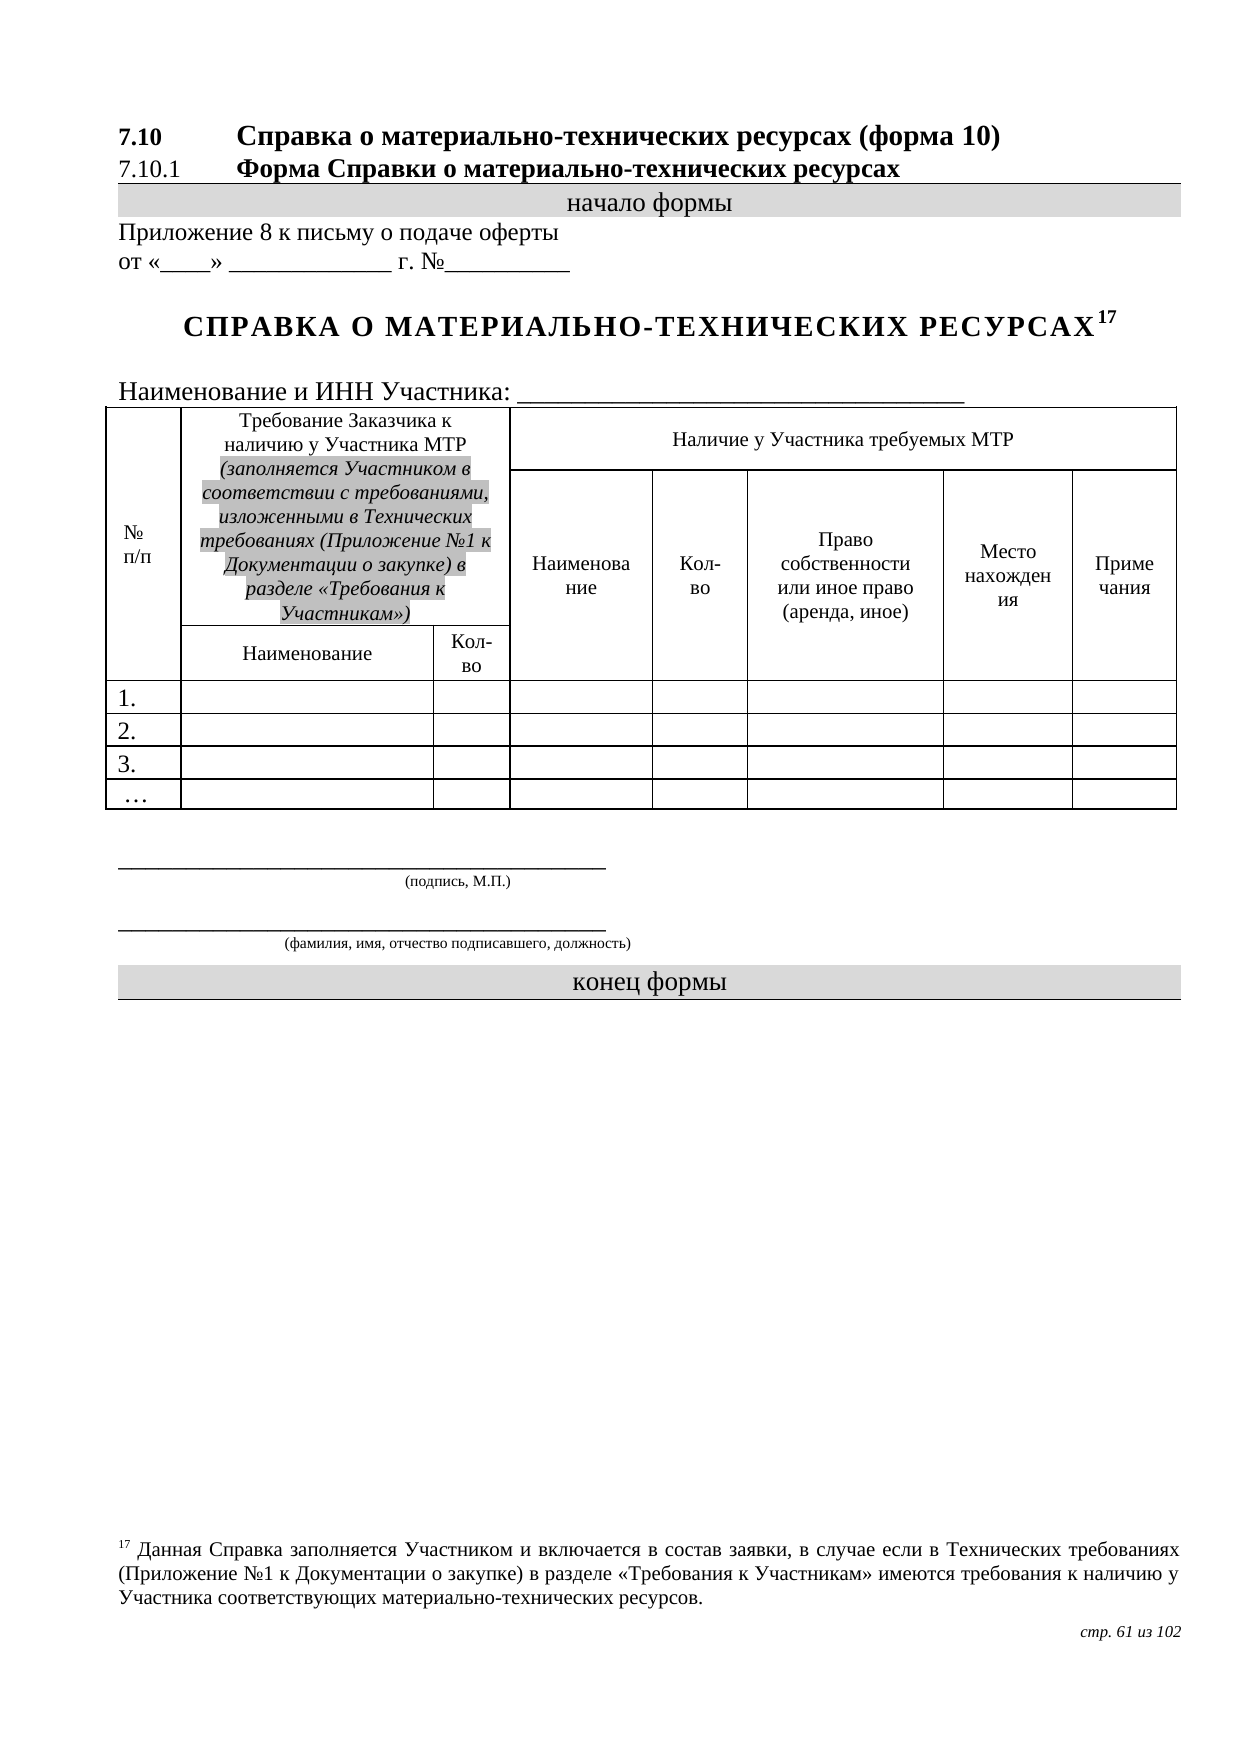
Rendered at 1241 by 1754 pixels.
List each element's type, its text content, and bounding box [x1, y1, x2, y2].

table_cell Наименование [182, 626, 433, 680]
table_cell [434, 681, 509, 712]
table_cell [434, 780, 509, 808]
text ____________________________________ [118, 903, 1181, 934]
table_cell [748, 681, 943, 712]
table_cell [748, 714, 943, 745]
table_cell [1073, 714, 1176, 745]
table_cell … [107, 780, 180, 808]
table_cell [182, 780, 433, 808]
table_cell [511, 714, 652, 745]
text Справка о материально-технических ресурсах [118, 306, 1181, 344]
table_header № п/п [107, 408, 180, 680]
table_cell [511, 681, 652, 712]
text Форма Справки о материально-технических ресурсах [118, 152, 1181, 183]
table_cell [653, 780, 747, 808]
table_cell [944, 714, 1072, 745]
table_cell Место нахождения [944, 471, 1072, 680]
table_cell [748, 747, 943, 778]
table_cell Кол-во [653, 471, 747, 680]
table_header Наличие у Участника требуемых МТР [511, 408, 1176, 469]
table_cell Примечания [1073, 471, 1176, 680]
table_cell [182, 714, 433, 745]
table_cell [107, 714, 180, 745]
table_cell [107, 747, 180, 778]
table_cell Кол-во [434, 626, 509, 680]
table_header Требование Заказчика к наличию у Участника МТР (заполняется Участником в соответствии с требованиями, изложенными в Технических требованиях (Приложение №1 к Документации о закупке) в разделе «Требования к Участникам») [182, 408, 509, 624]
text ____________________________________ [118, 841, 1181, 872]
table_cell [182, 681, 433, 712]
table_cell [944, 747, 1072, 778]
table_cell [511, 780, 652, 808]
text конец формы [118, 965, 1181, 999]
table_cell [182, 747, 433, 778]
table_cell [1073, 780, 1176, 808]
table_cell [1073, 681, 1176, 712]
table_cell Право собственности или иное право (аренда, иное) [748, 471, 943, 680]
table_cell [653, 714, 747, 745]
table_cell [748, 780, 943, 808]
table_cell [434, 747, 509, 778]
text (фамилия, имя, отчество подписавшего, должность) [118, 934, 797, 965]
table_cell [434, 714, 509, 745]
table_cell [107, 681, 180, 712]
text Приложение 8 к письму о подаче оферты от «____» _____________ г. №__________ [118, 217, 1181, 274]
table_cell [511, 747, 652, 778]
table_cell [944, 681, 1072, 712]
table_cell [944, 780, 1072, 808]
text (подпись, М.П.) [118, 872, 797, 903]
text начало формы [118, 184, 1181, 217]
table_cell [653, 747, 747, 778]
table_cell [1073, 747, 1176, 778]
text Наименование и ИНН Участника: _________________________________ [118, 375, 1181, 406]
subtitle Справка о материально-технических ресурсах (форма 10) [118, 118, 1181, 152]
table_cell Наименование [511, 471, 652, 680]
table_cell [653, 681, 747, 712]
